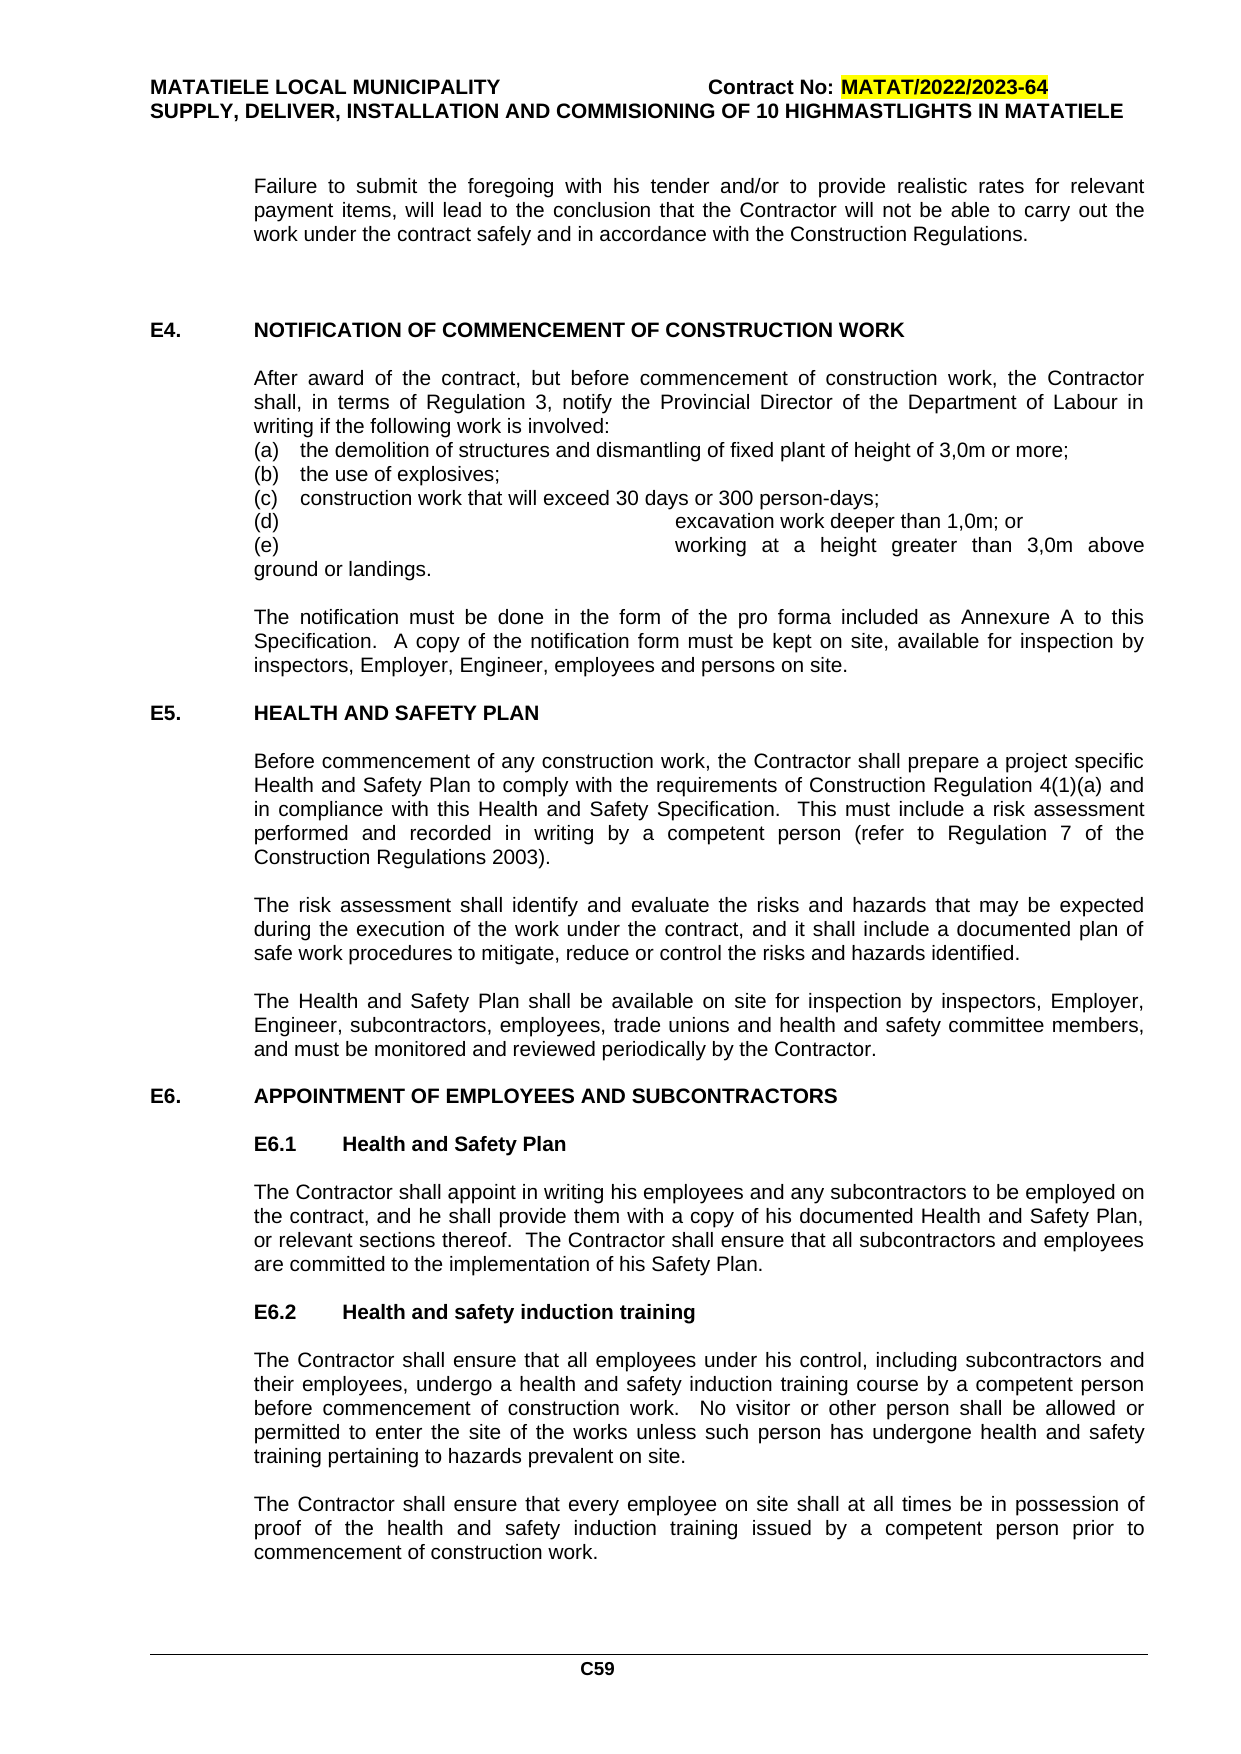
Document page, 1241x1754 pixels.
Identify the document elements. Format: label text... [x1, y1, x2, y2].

list APPOINTMENT OF EMPLOYEES AND SUBCONTRACTORS [150, 1084, 1146, 1108]
text E6.1 Health and Safety Plan [253, 1132, 1146, 1156]
text E6.2 Health and safety induction training [253, 1300, 1146, 1324]
text The Contractor shall ensure that all employees under his control, including subcontractors and their employees, undergo a health and safety induction training course by a competent person before commencement of construction work. No visitor or other person shall be allowed or permitted to enter the site of the works unless such person has undergone health and safety training pertaining to hazards prevalent on site. [253, 1348, 1146, 1468]
text (b) the use of explosives; [253, 461, 1146, 485]
text The Contractor shall ensure that every employee on site shall at all times be in possession of proof of the health and safety induction training issued by a competent person prior to commencement of construction work. [253, 1492, 1146, 1563]
text (c) construction work that will exceed 30 days or 300 person-days; [253, 485, 1146, 509]
text The risk assessment shall identify and evaluate the risks and hazards that may be expected during the execution of the work under the contract, and it shall include a documented plan of safe work procedures to mitigate, reduce or control the risks and hazards identified. [253, 893, 1146, 964]
text Failure to submit the foregoing with his tender and/or to provide realistic rates for relevant payment items, will lead to the conclusion that the Contractor will not be able to carry out the work under the contract safely and in accordance with the Construction Regulations. [253, 174, 1146, 246]
list excavation work deeper than 1,0m; or [253, 509, 1146, 533]
text The Health and Safety Plan shall be available on site for inspection by inspectors, Employer, Engineer, subcontractors, employees, trade unions and health and safety committee members, and must be monitored and reviewed periodically by the Contractor. [253, 988, 1146, 1060]
text The Contractor shall appoint in writing his employees and any subcontractors to be employed on the contract, and he shall provide them with a copy of his documented Health and Safety Plan, or relevant sections thereof. The Contractor shall ensure that all subcontractors and employees are committed to the implementation of his Safety Plan. [253, 1180, 1146, 1276]
text (a) the demolition of structures and dismantling of fixed plant of height of 3,0m or more; [253, 437, 1146, 461]
text After award of the contract, but before commencement of construction work, the Contractor shall, in terms of Regulation 3, notify the Provincial Director of the Department of Labour in writing if the following work is involved: [253, 366, 1146, 437]
text The notification must be done in the form of the pro forma included as Annexure A to this Specification. A copy of the notification form must be kept on site, available for inspection by inspectors, Employer, Engineer, employees and persons on site. [253, 605, 1146, 677]
list working at a height greater than 3,0m above ground or landings. [253, 533, 1146, 581]
list HEALTH AND SAFETY PLAN [150, 701, 1146, 725]
text Before commencement of any construction work, the Contractor shall prepare a project specific Health and Safety Plan to comply with the requirements of Construction Regulation 4(1)(a) and in compliance with this Health and Safety Specification. This must include a risk assessment performed and recorded in writing by a competent person (refer to Regulation 7 of the Construction Regulations 2003). [253, 749, 1146, 869]
list NOTIFICATION OF COMMENCEMENT OF CONSTRUCTION WORK [150, 318, 1146, 342]
